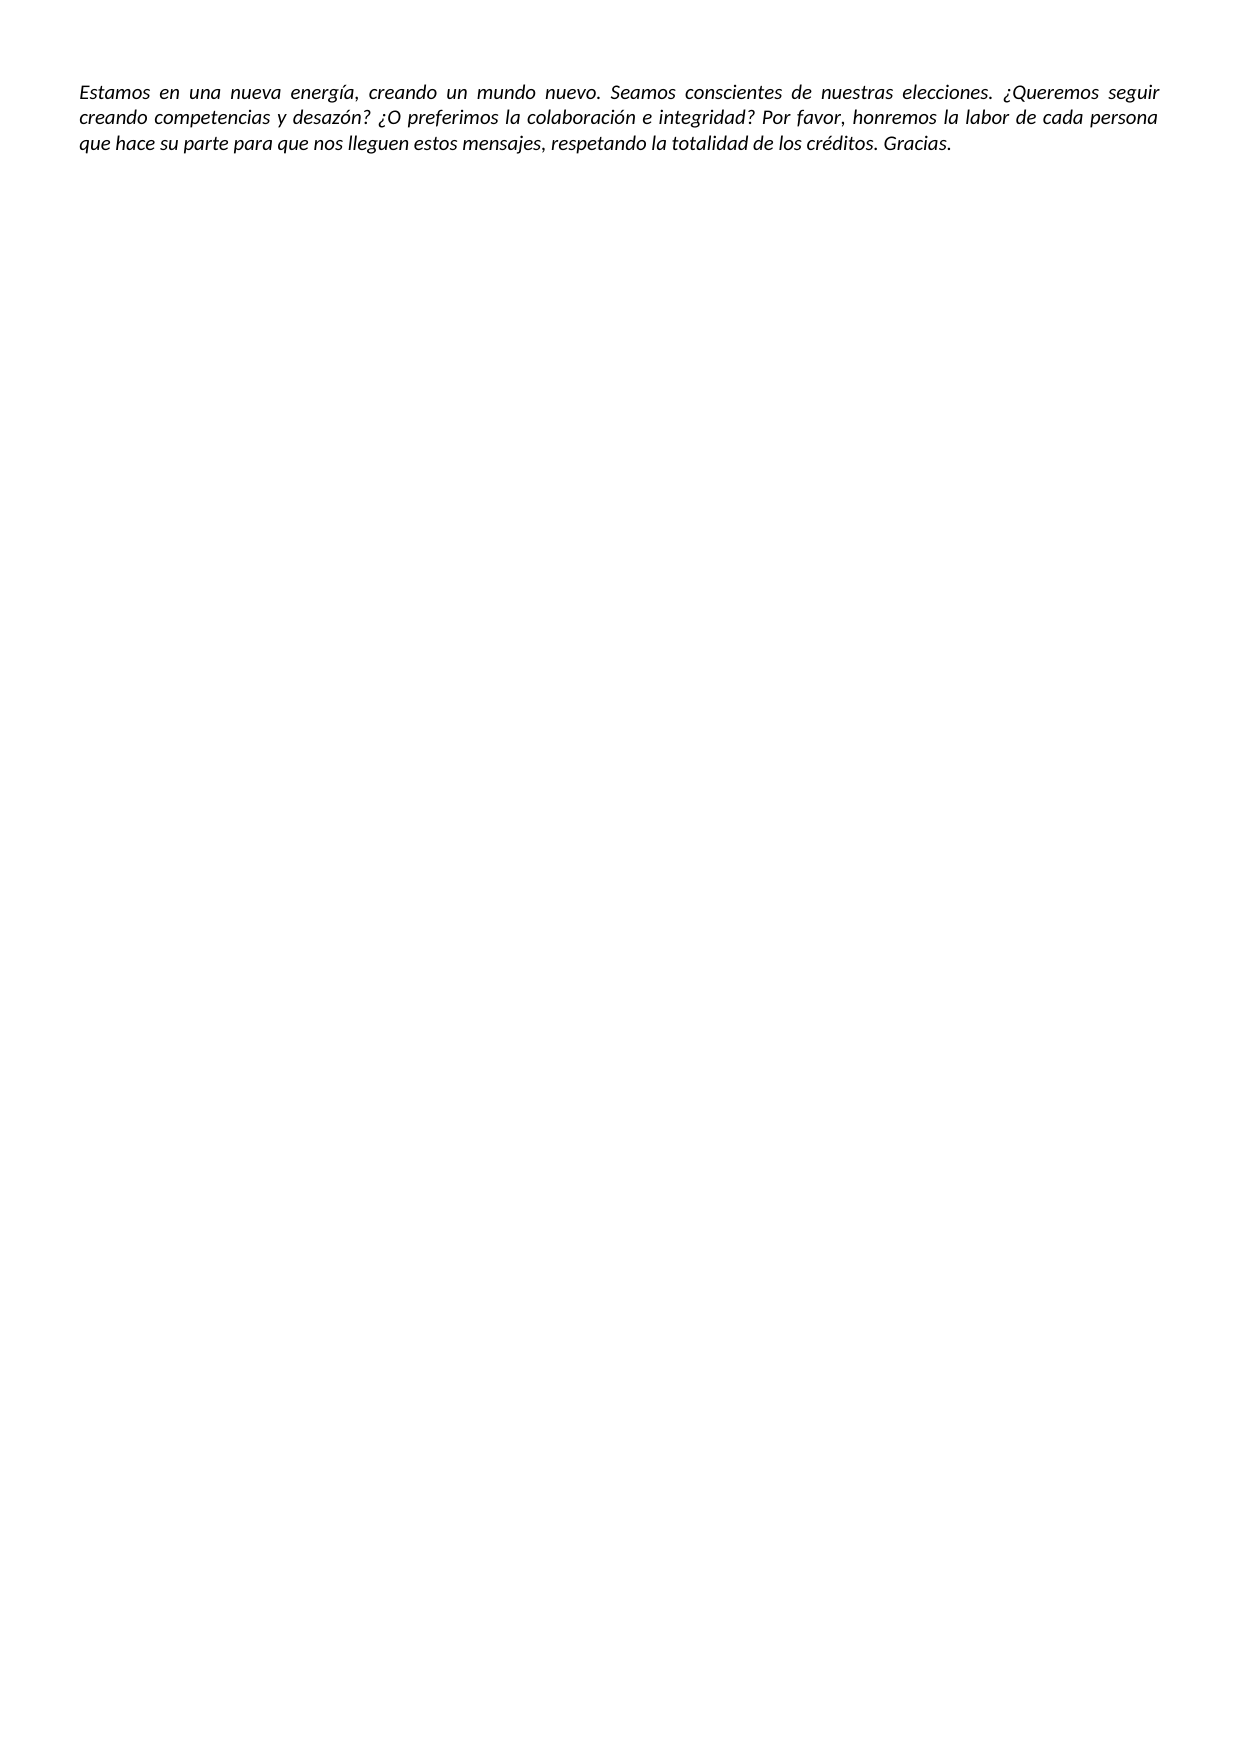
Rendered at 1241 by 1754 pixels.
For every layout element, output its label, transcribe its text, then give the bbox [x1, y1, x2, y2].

text Estamos en una nueva energía, creando un mundo nuevo. Seamos conscientes de nuestras elecciones. ¿Queremos seguir creando competencias y desazón? ¿O preferimos la colaboración e integridad? Por favor, honremos la labor de cada persona que hace su parte para que nos lleguen estos mensajes, respetando la totalidad de los créditos. Gracias. [79, 79, 1161, 155]
